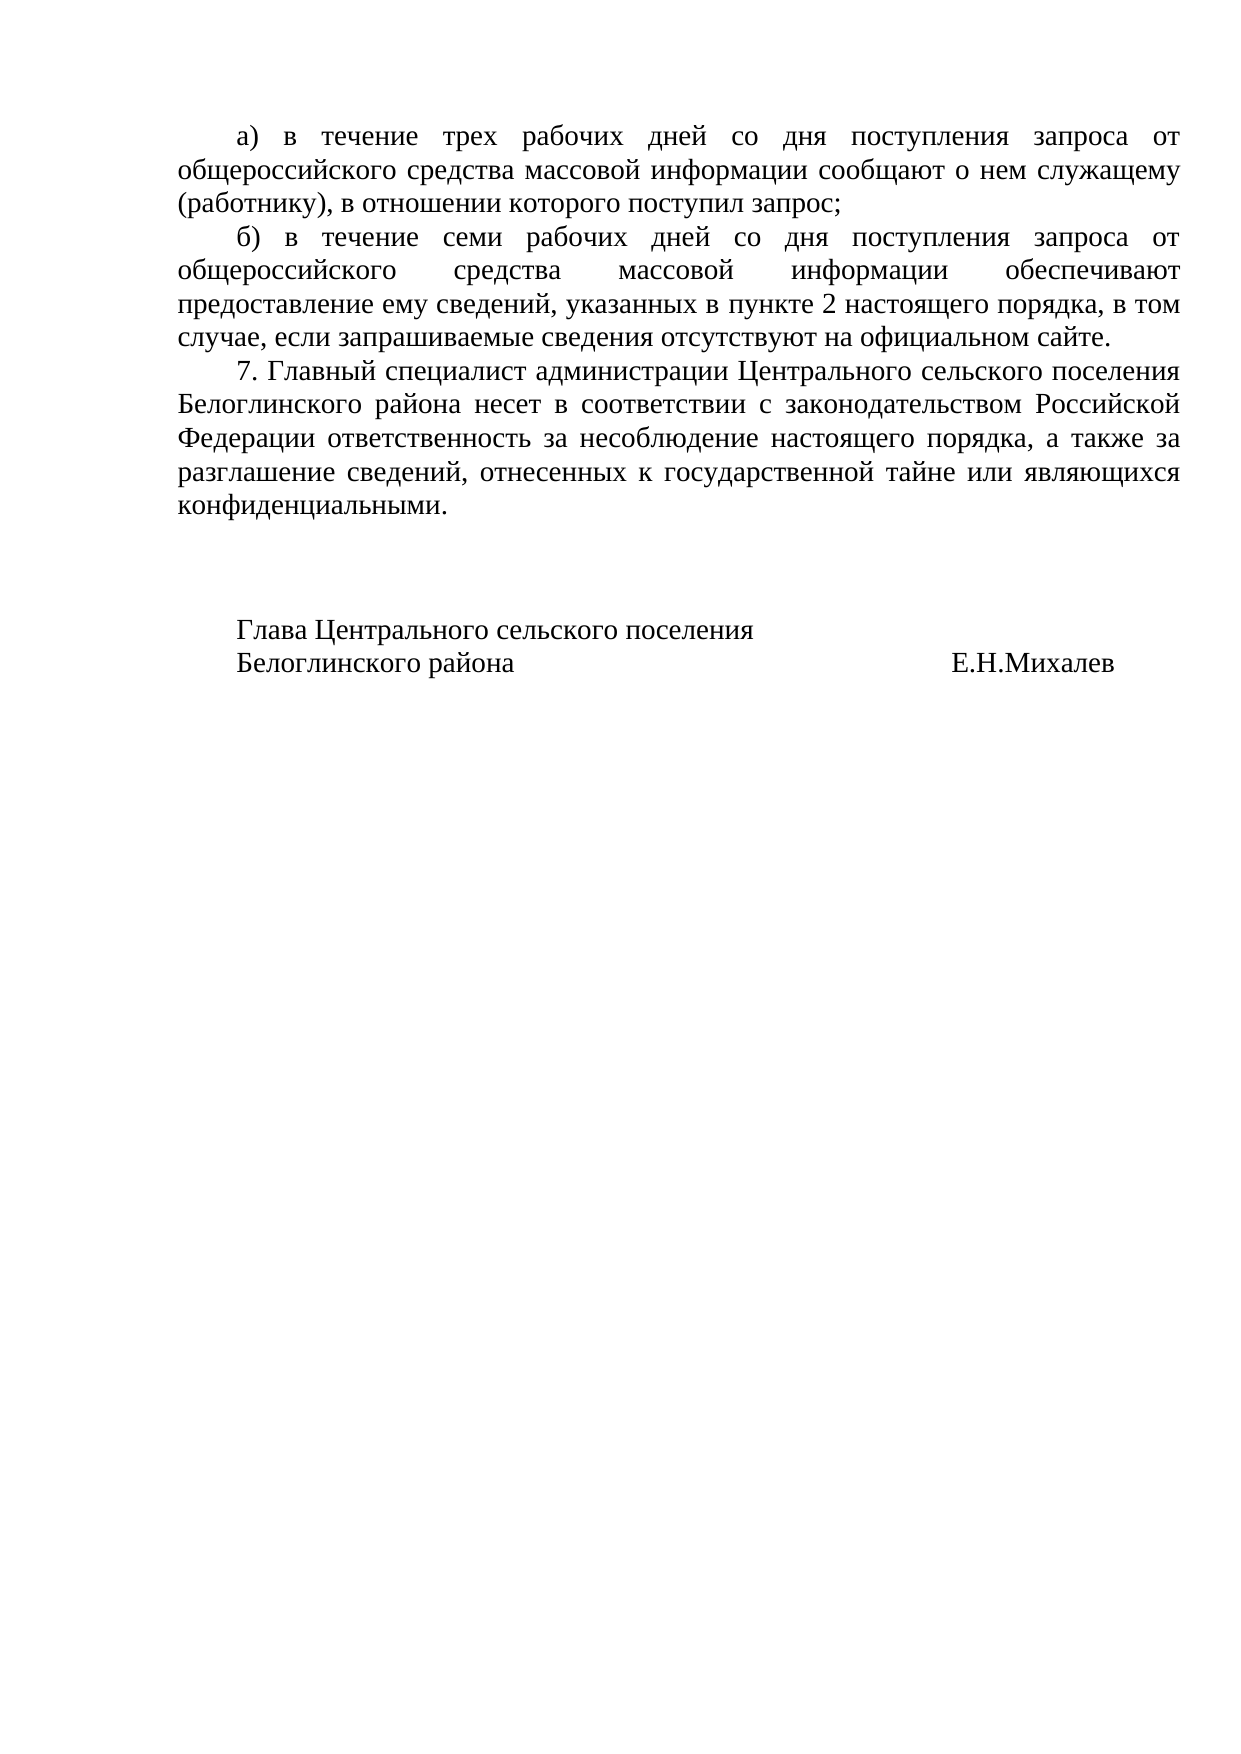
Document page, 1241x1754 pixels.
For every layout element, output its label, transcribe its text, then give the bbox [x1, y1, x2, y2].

text 7. Главный специалист администрации Центрального сельского поселения Белоглинского района несет в соответствии с законодательством Российской Федерации ответственность за несоблюдение настоящего порядка, а также за разглашение сведений, отнесенных к государственной тайне или являющихся конфиденциальными. [177, 353, 1181, 521]
text Белоглинского района Е.Н.Михалев [177, 645, 1181, 679]
text Глава Центрального сельского поселения [177, 612, 1181, 645]
text б) в течение семи рабочих дней со дня поступления запроса от общероссийского средства массовой информации обеспечивают предоставление ему сведений, указанных в пункте 2 настоящего порядка, в том случае, если запрашиваемые сведения отсутствуют на официальном сайте. [177, 219, 1181, 353]
text а) в течение трех рабочих дней со дня поступления запроса от общероссийского средства массовой информации сообщают о нем служащему (работнику), в отношении которого поступил запрос; [177, 118, 1181, 219]
